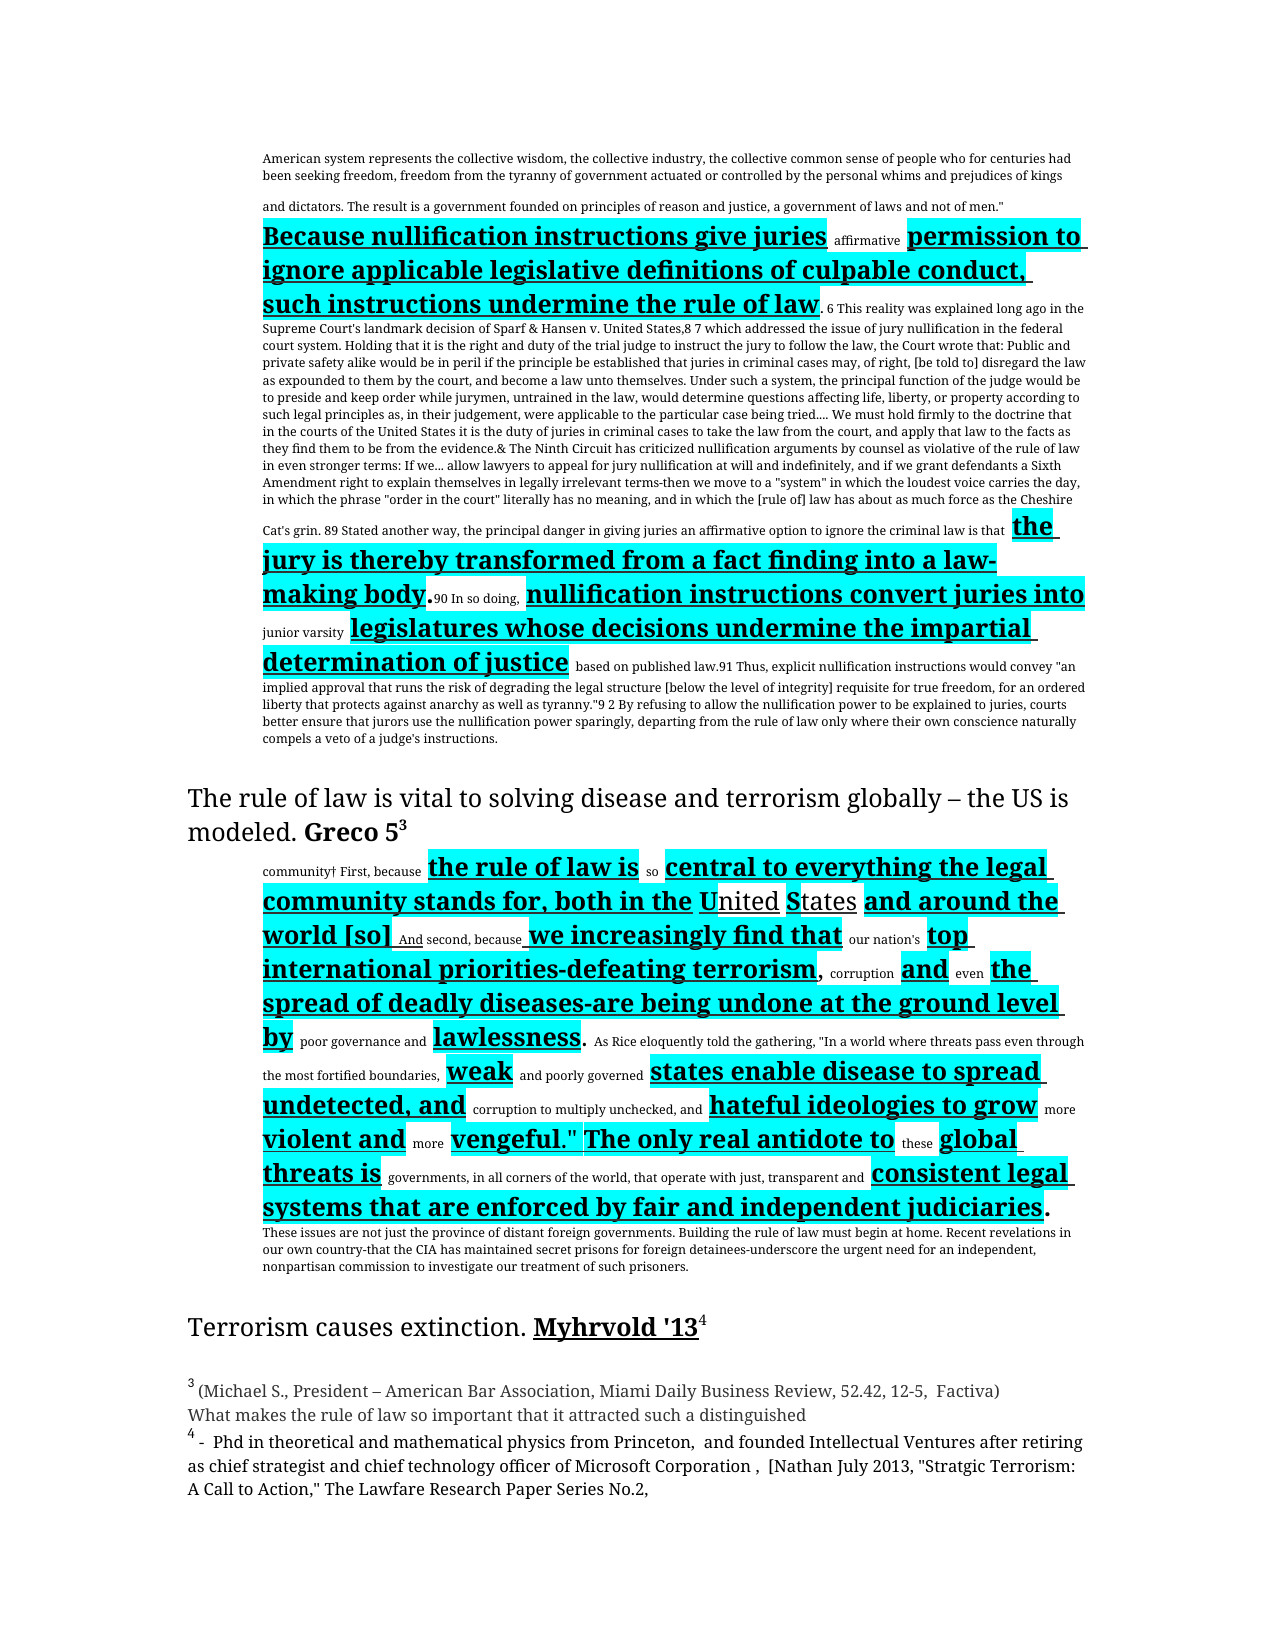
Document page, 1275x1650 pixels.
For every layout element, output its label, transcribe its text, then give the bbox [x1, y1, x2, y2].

text Terrorism causes extinction. Myhrvold '13 [187, 1309, 1087, 1343]
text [262, 150, 1087, 252]
text community† First, because the rule of law is so central to everything the legal community stands for, both in the United States and around the world [so] And second, because we increasingly find that our nation's top international priorities-defeating terrorism, corruption and even the spread of deadly diseases-are being undone at the ground level by poor governance and lawlessness. As Rice eloquently told the gathering, "In a world where threats pass even through the most fortified boundaries, weak and poorly governed states enable disease to spread undetected, and corruption to multiply unchecked, and hateful ideologies to grow more violent and more vengeful." The only real antidote to these global threats is governments, in all corners of the world, that operate with just, transparent and consistent legal systems that are enforced by fair and independent judiciaries. These issues are not just the province of distant foreign governments. Building the rule of law must begin at home. Recent revelations in our own country-that the CIA has maintained secret prisons for foreign detainees-underscore the urgent need for an independent, nonpartisan commission to investigate our treatment of such prisoners. [262, 849, 1087, 1275]
text The rule of law is vital to solving disease and terrorism globally – the US is modeled. Greco 5 [187, 781, 1087, 849]
